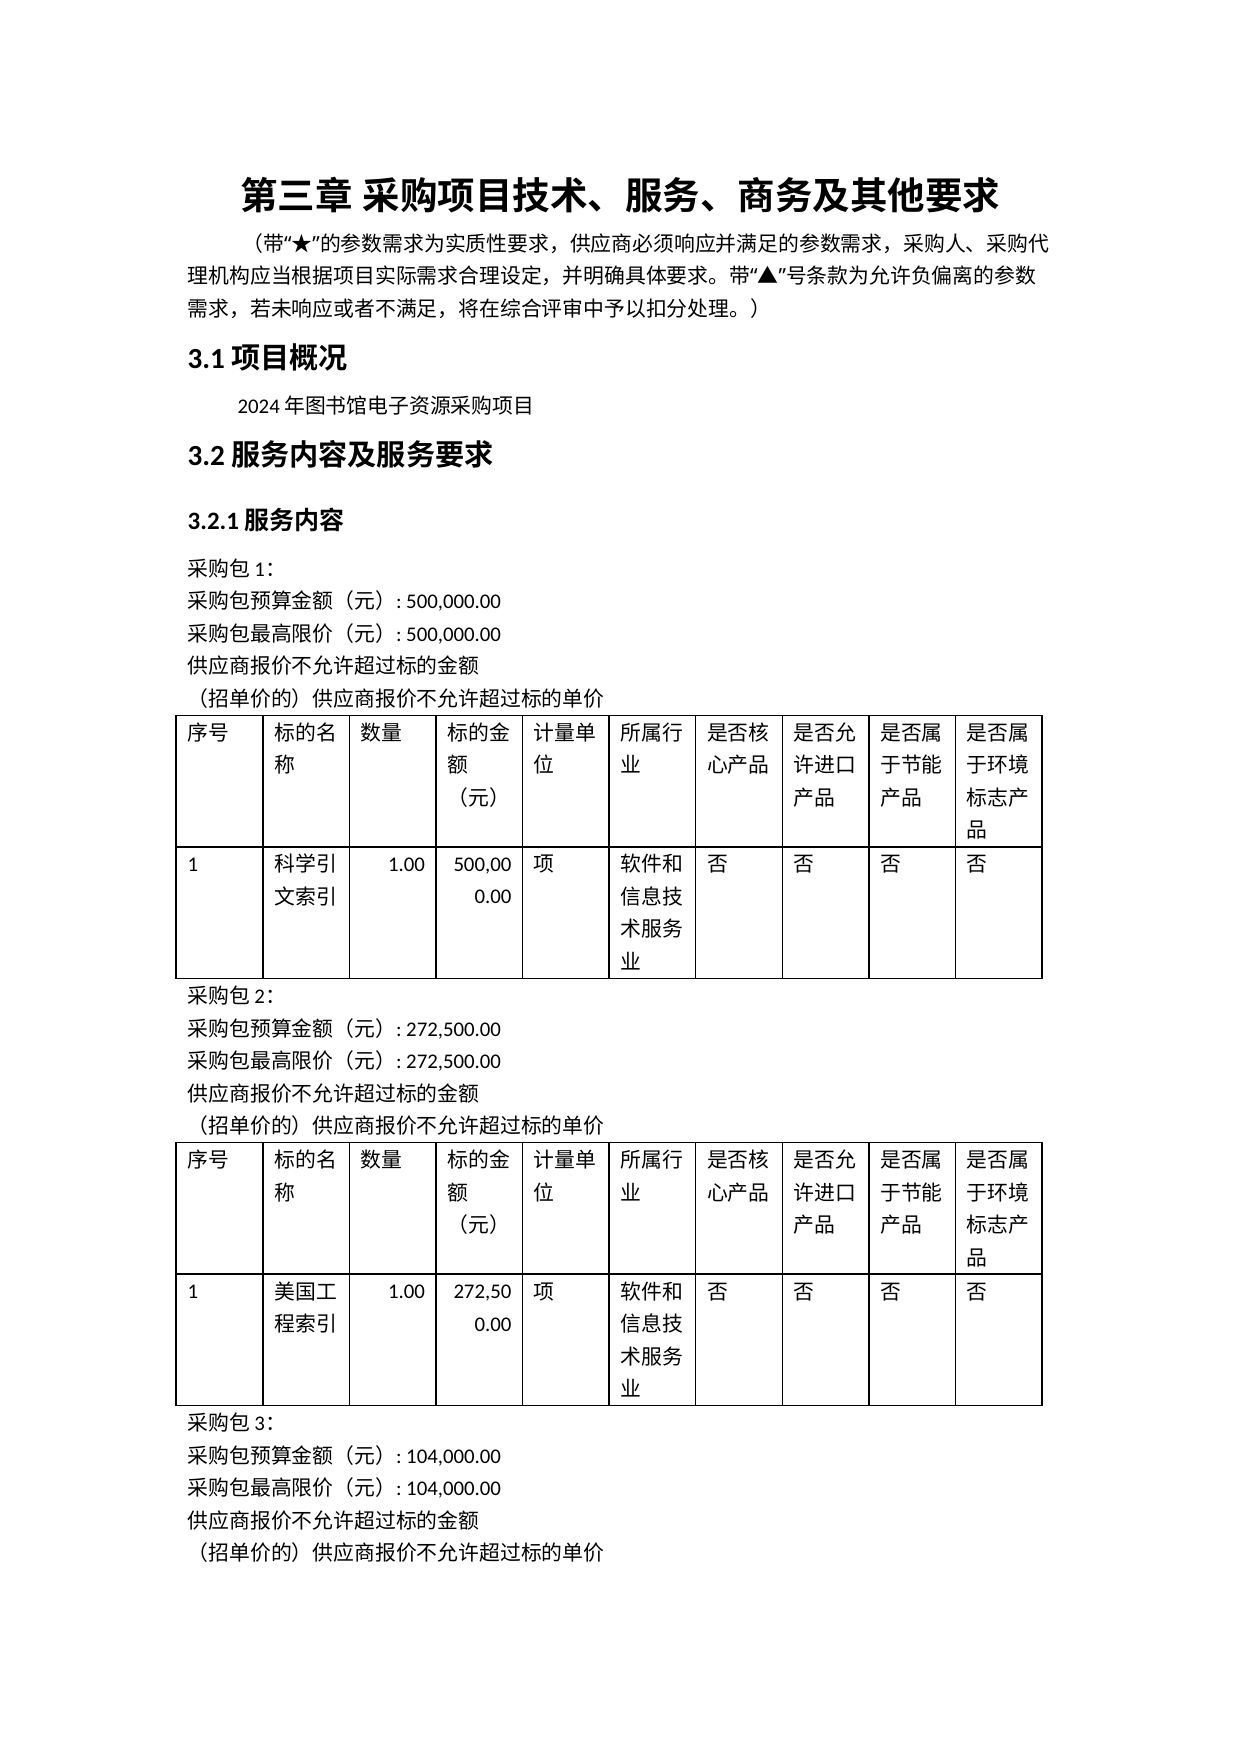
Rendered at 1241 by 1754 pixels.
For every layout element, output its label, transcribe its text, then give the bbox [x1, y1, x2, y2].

table_cell 项 [523, 848, 608, 978]
text 采购包预算金额（元）: 104,000.00 [187, 1439, 1053, 1471]
table_header 标的金额 （元） [437, 1143, 522, 1273]
table_cell 项 [523, 1275, 608, 1405]
text 采购包预算金额（元）: 500,000.00 [187, 584, 1053, 617]
table_cell 美国工程索引 [264, 1275, 349, 1405]
table_header 数量 [350, 716, 435, 846]
text （招单价的）供应商报价不允许超过标的单价 [187, 682, 1053, 714]
table_cell 否 [870, 848, 955, 978]
text 采购包预算金额（元）: 272,500.00 [187, 1012, 1053, 1044]
text 3.2.1服务内容 [187, 487, 1053, 552]
text 采购包3： [187, 1406, 1053, 1439]
table_cell 否 [783, 1275, 868, 1405]
table_header 标的名称 [264, 716, 349, 846]
table_cell 500,000.00 [437, 848, 522, 978]
text （招单价的）供应商报价不允许超过标的单价 [187, 1109, 1053, 1142]
table_cell 否 [783, 848, 868, 978]
table_cell 否 [696, 1275, 782, 1405]
table_cell 1.00 [350, 1275, 435, 1405]
table_cell 272,500.00 [437, 1275, 522, 1405]
text 采购包最高限价（元）: 272,500.00 [187, 1044, 1053, 1077]
table_header 是否核心产品 [696, 1143, 782, 1273]
table_header 所属行业 [610, 1143, 695, 1273]
text 第三章 采购项目技术、服务、商务及其他要求 [187, 162, 1053, 227]
table_header 计量单位 [523, 1143, 608, 1273]
table_cell 否 [956, 848, 1041, 978]
table_cell 软件和信息技术服务业 [610, 848, 695, 978]
table_header 是否属于环境标志产品 [956, 716, 1041, 846]
text 供应商报价不允许超过标的金额 [187, 1077, 1053, 1109]
table_cell 否 [956, 1275, 1041, 1405]
text 3.1项目概况 [187, 324, 1053, 389]
table_cell 科学引文索引 [264, 848, 349, 978]
text 采购包最高限价（元）: 104,000.00 [187, 1471, 1053, 1504]
table_header 是否属于节能产品 [870, 716, 955, 846]
table_header 计量单位 [523, 716, 608, 846]
table_header 标的金额 （元） [437, 716, 522, 846]
table_header 是否核心产品 [696, 716, 782, 846]
table_header 序号 [177, 716, 262, 846]
table_cell 软件和信息技术服务业 [610, 1275, 695, 1405]
text 供应商报价不允许超过标的金额 [187, 1504, 1053, 1536]
table_header 标的名称 [264, 1143, 349, 1273]
text （带“★”的参数需求为实质性要求，供应商必须响应并满足的参数需求，采购人、采购代理机构应当根据项目实际需求合理设定，并明确具体要求。带“▲”号条款为允许负偏离的参数需求，若未响应或者不满足，将在综合评审中予以扣分处理。） [187, 227, 1053, 324]
table_cell 1.00 [350, 848, 435, 978]
table_cell 1 [177, 1275, 262, 1405]
table_header 序号 [177, 1143, 262, 1273]
table_cell 否 [696, 848, 782, 978]
table_header 是否允许进口产品 [783, 716, 868, 846]
text 采购包2： [187, 979, 1053, 1012]
table_header 数量 [350, 1143, 435, 1273]
table_cell 1 [177, 848, 262, 978]
text 采购包最高限价（元）: 500,000.00 [187, 617, 1053, 649]
table_header 是否属于节能产品 [870, 1143, 955, 1273]
table_header 是否允许进口产品 [783, 1143, 868, 1273]
table_header 所属行业 [610, 716, 695, 846]
table_header 是否属于环境标志产品 [956, 1143, 1041, 1273]
text （招单价的）供应商报价不允许超过标的单价 [187, 1536, 1053, 1569]
text 3.2服务内容及服务要求 [187, 422, 1053, 487]
text 供应商报价不允许超过标的金额 [187, 649, 1053, 682]
text 2024年图书馆电子资源采购项目 [187, 389, 1053, 422]
text 采购包1： [187, 552, 1053, 584]
table_cell 否 [870, 1275, 955, 1405]
